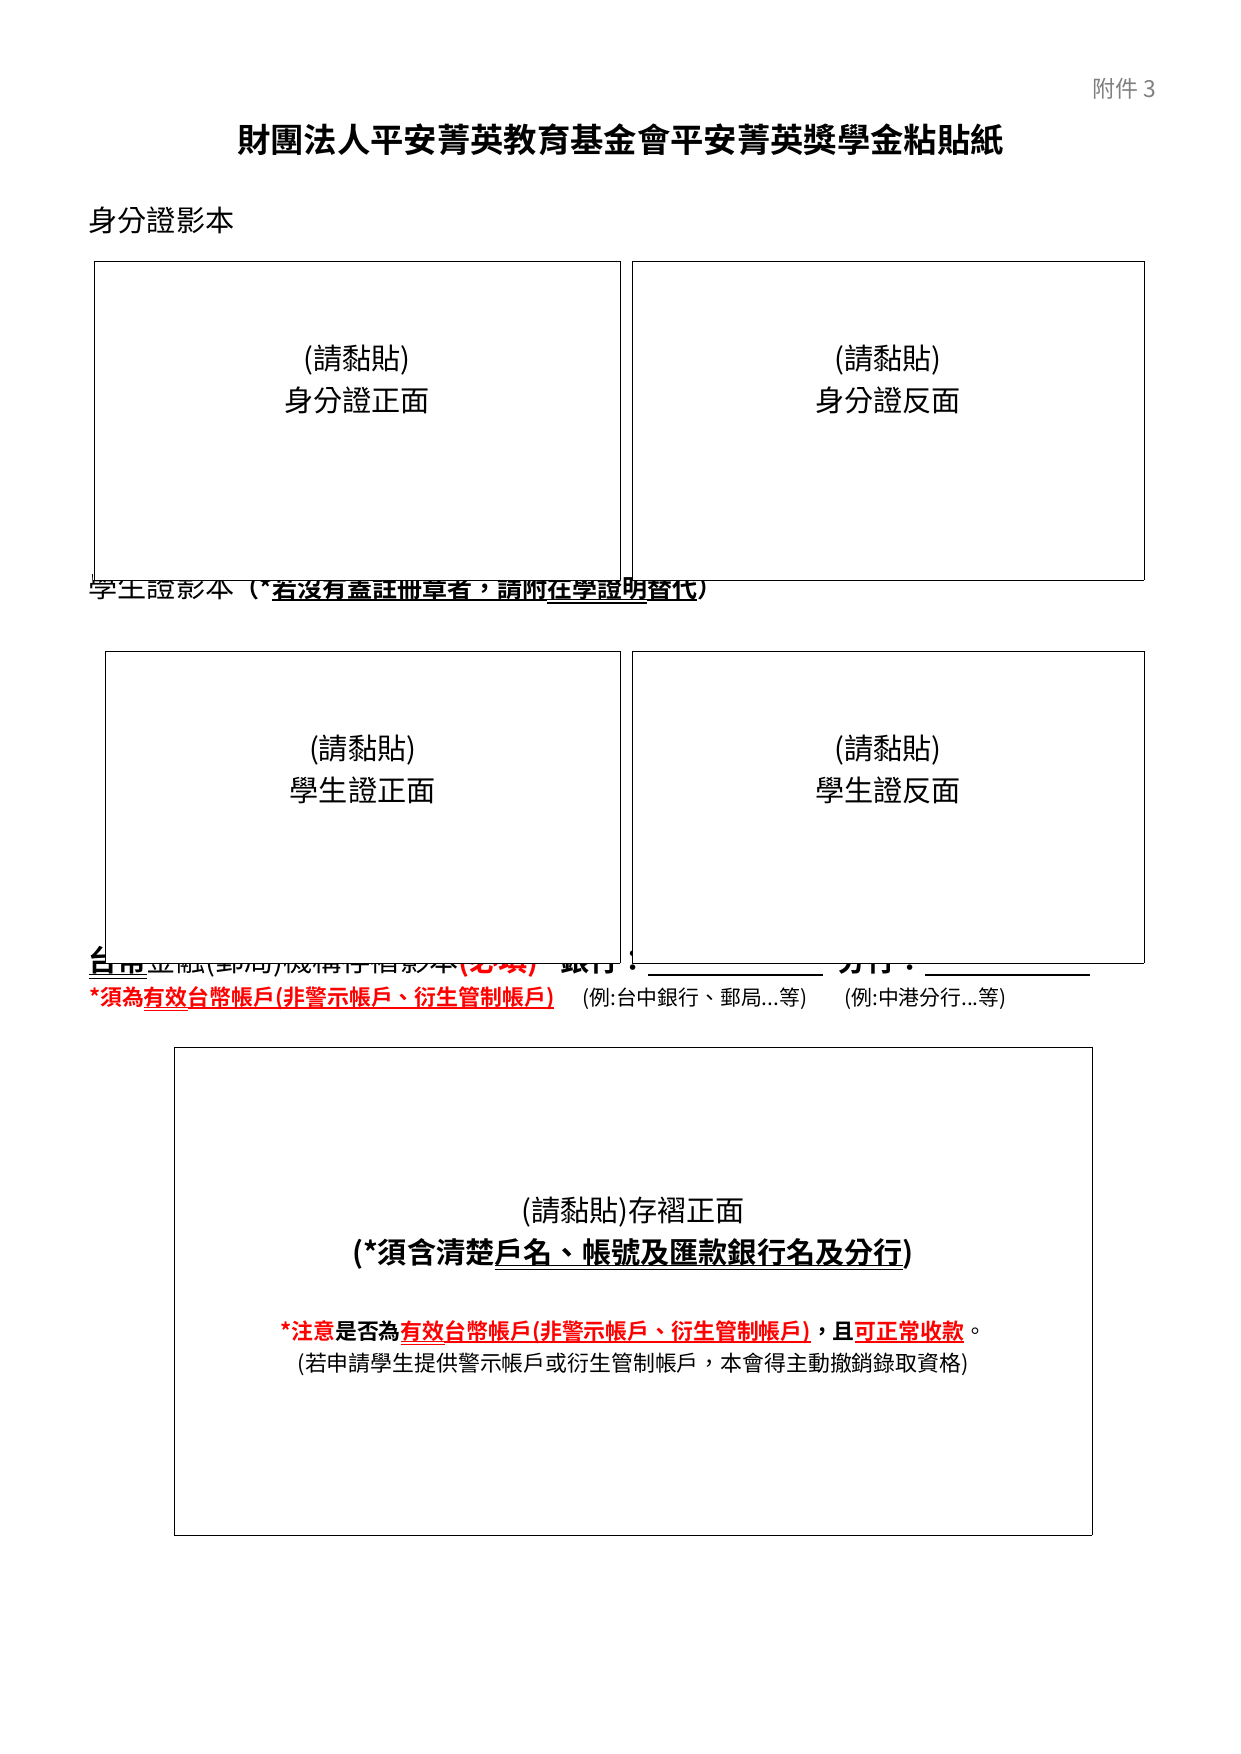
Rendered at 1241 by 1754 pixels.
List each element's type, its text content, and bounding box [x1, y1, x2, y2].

text 身分證影本 [59, 162, 1181, 240]
text 台幣金融(郵局)機構存褶影本(必填) *銀行： *分行： *須為有效台幣帳戶(非警示帳戶、衍生管制帳戶) (例:台中銀行、郵局...等) (例:中港分行...等) [59, 938, 1181, 1012]
text 財團法人平安菁英教育基金會平安菁英獎學金粘貼紙 [59, 113, 1181, 162]
text 學生證影本（*若沒有蓋註冊章者，請附在學證明替代） [59, 563, 1181, 606]
